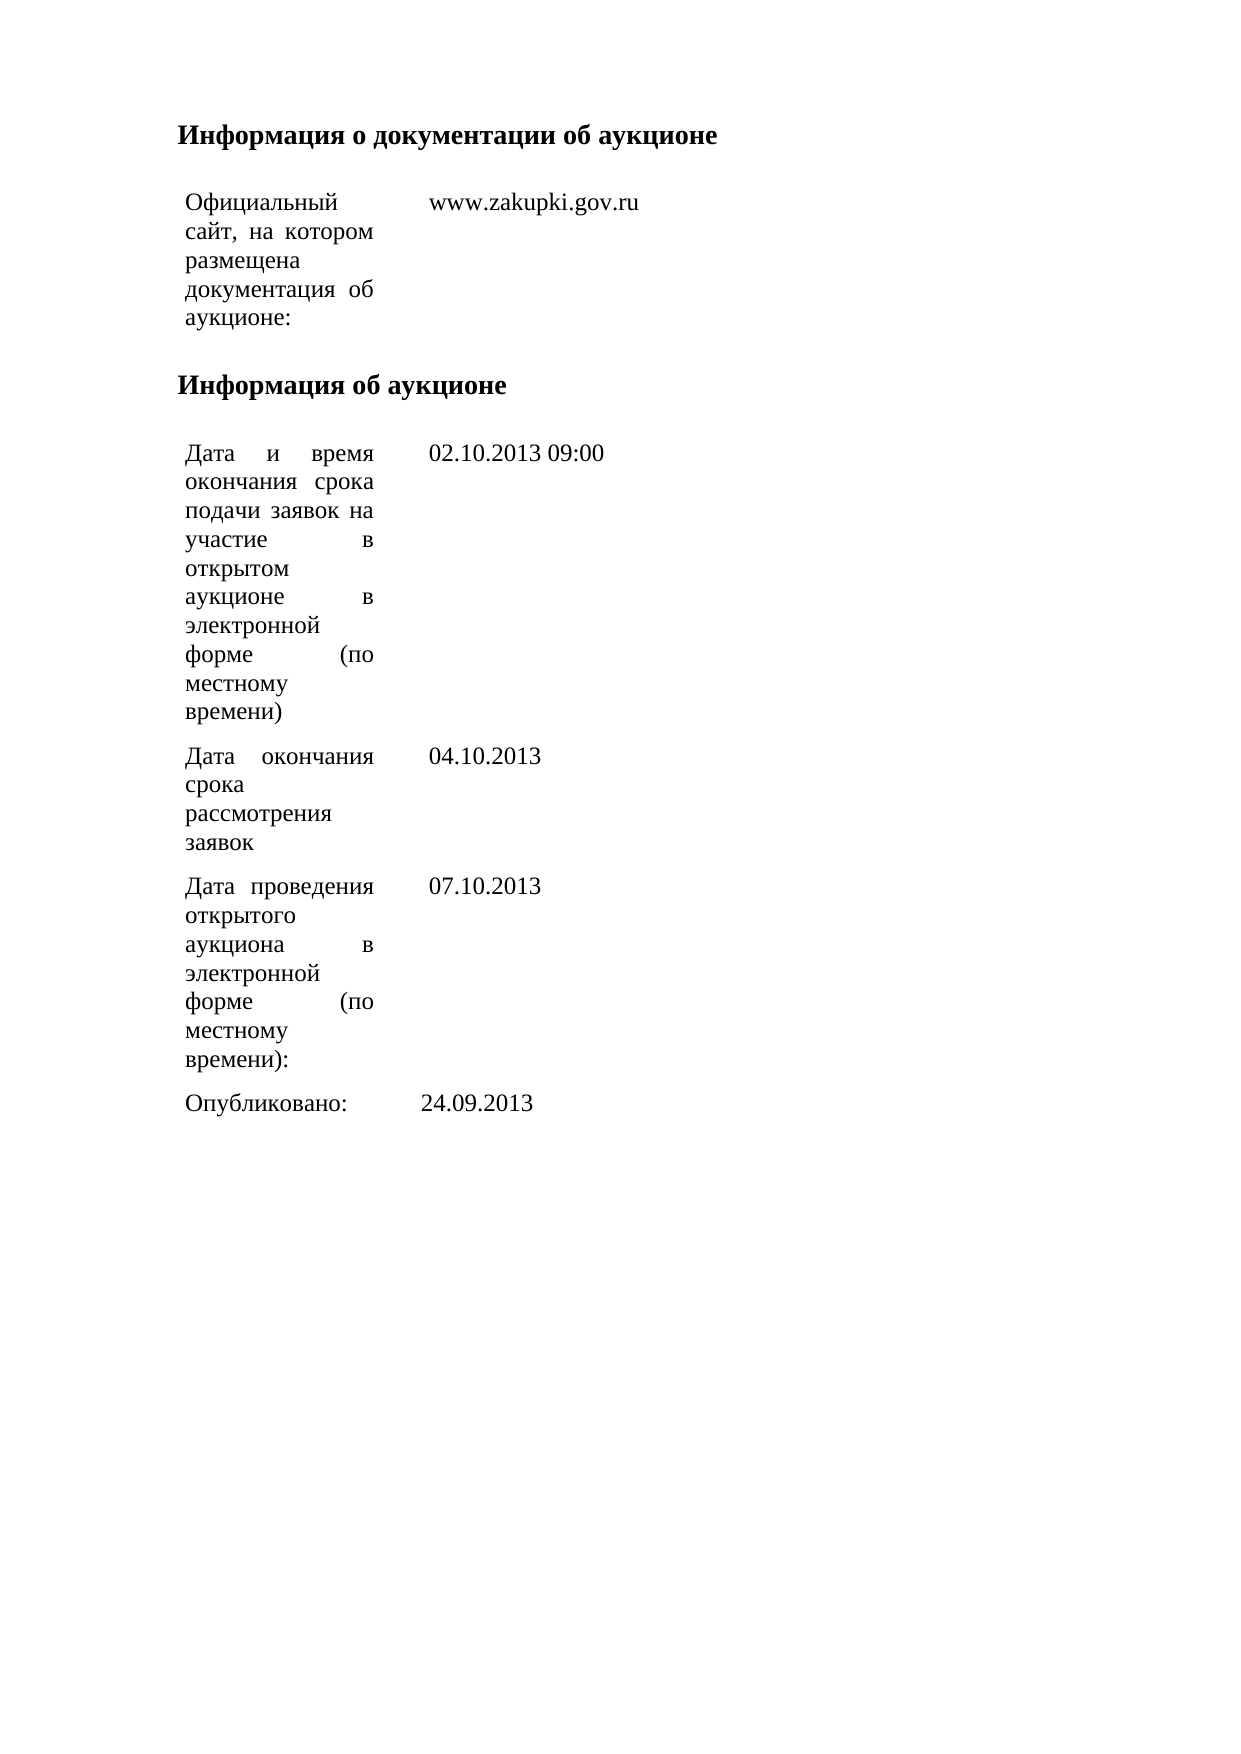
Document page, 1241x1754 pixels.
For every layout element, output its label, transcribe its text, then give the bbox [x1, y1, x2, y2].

table_header www.zakupki.gov.ru [421, 180, 1152, 339]
table_cell 07.10.2013 [421, 864, 1152, 1080]
table_cell Дата проведения открытого аукциона в электронной форме (по местному времени): [177, 864, 421, 1080]
text Информация об аукционе [177, 368, 1152, 401]
table_header Опубликовано: [177, 1080, 421, 1125]
table_cell Дата окончания срока рассмотрения заявок [177, 733, 421, 863]
text Информация о документации об аукционе [177, 118, 1152, 151]
table_header 24.09.2013 [421, 1080, 1152, 1125]
table_header Официальный сайт, на котором размещена документация об аукционе: [177, 180, 421, 339]
table_cell 04.10.2013 [421, 733, 1152, 863]
table_header Дата и время окончания срока подачи заявок на участие в открытом аукционе в электронной форме (по местному времени) [177, 430, 421, 733]
table_header 02.10.2013 09:00 [421, 430, 1152, 733]
